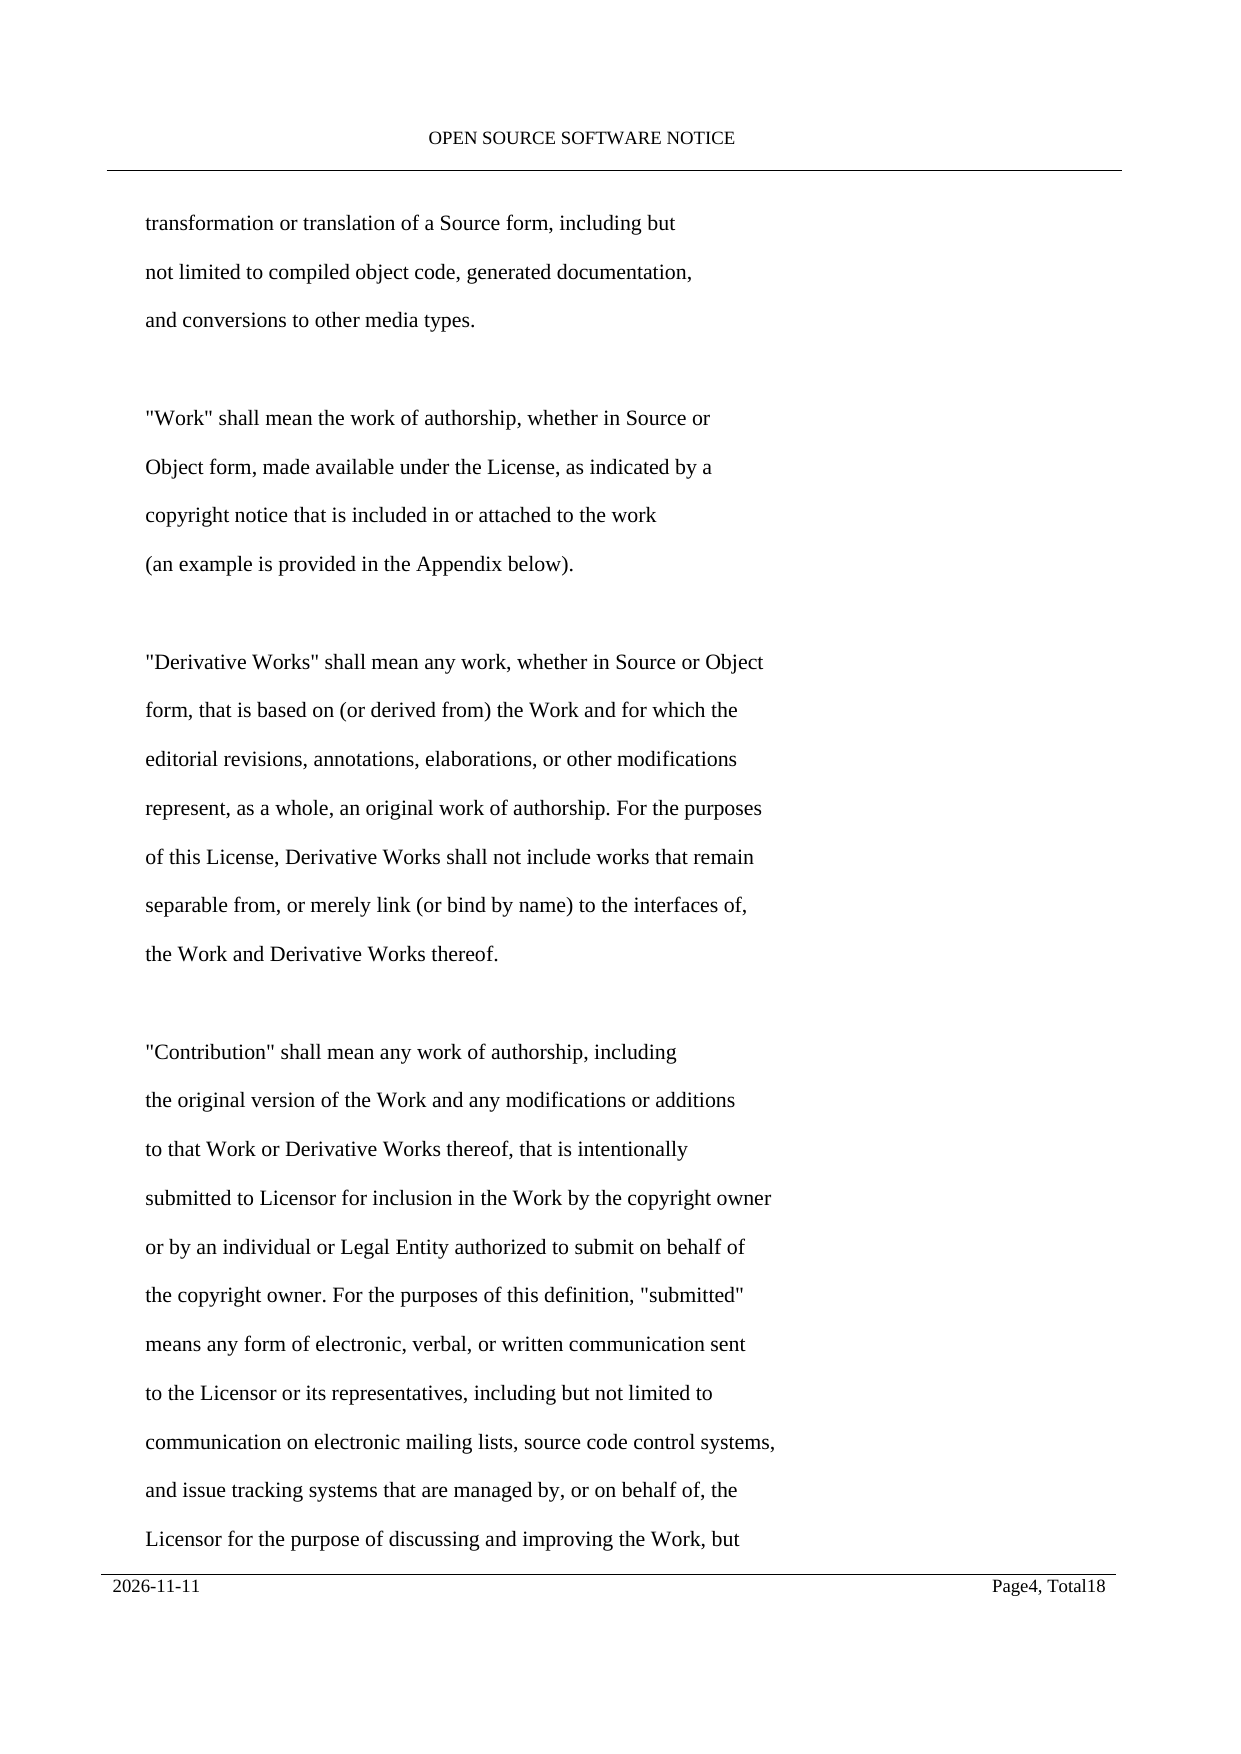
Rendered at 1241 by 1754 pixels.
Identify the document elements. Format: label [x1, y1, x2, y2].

text [112, 206, 1128, 1555]
